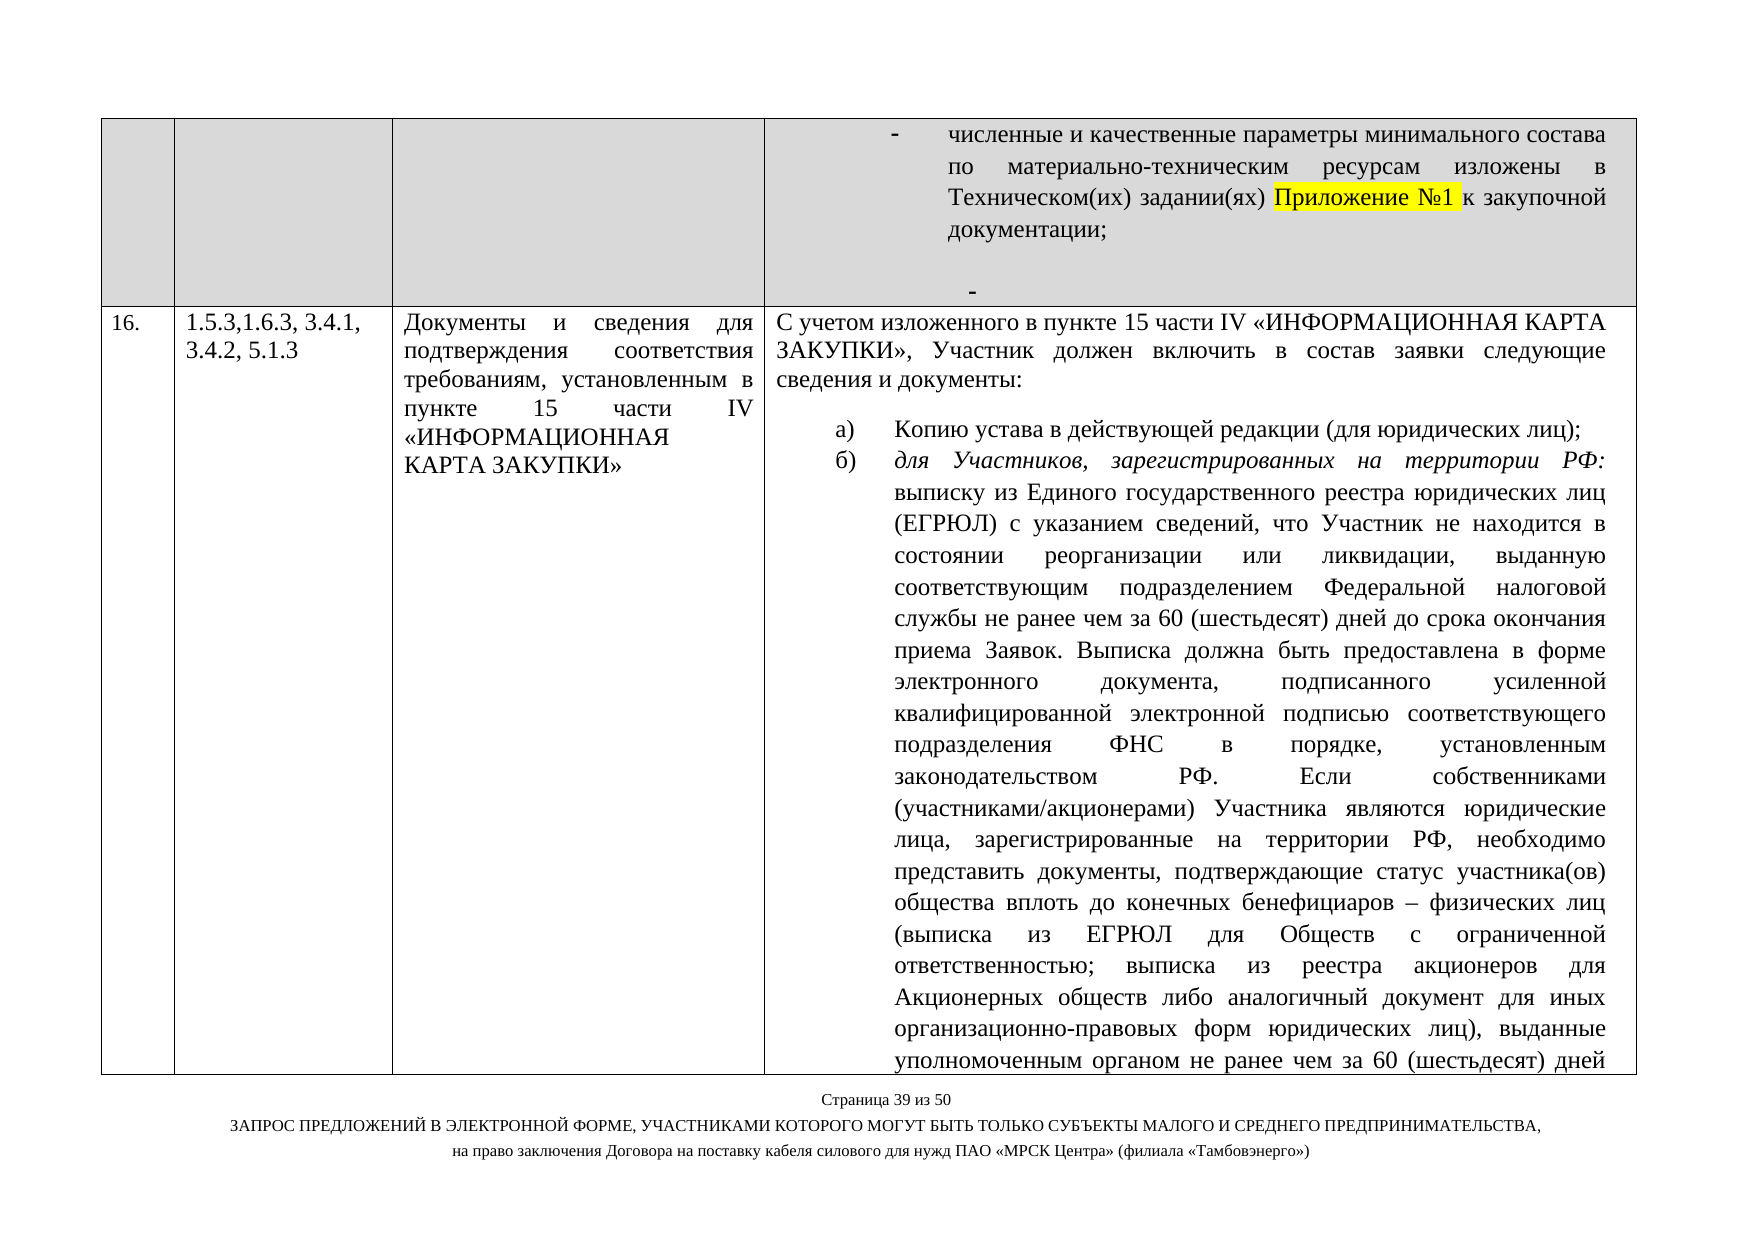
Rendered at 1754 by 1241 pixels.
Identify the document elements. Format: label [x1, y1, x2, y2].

table_cell [175, 307, 392, 1074]
table_cell [102, 307, 174, 1074]
table_cell [175, 119, 392, 306]
table_cell [393, 119, 764, 306]
table_cell [765, 307, 1636, 1074]
table_cell [765, 119, 1636, 306]
table_cell [393, 307, 764, 1074]
table_cell [102, 119, 174, 306]
